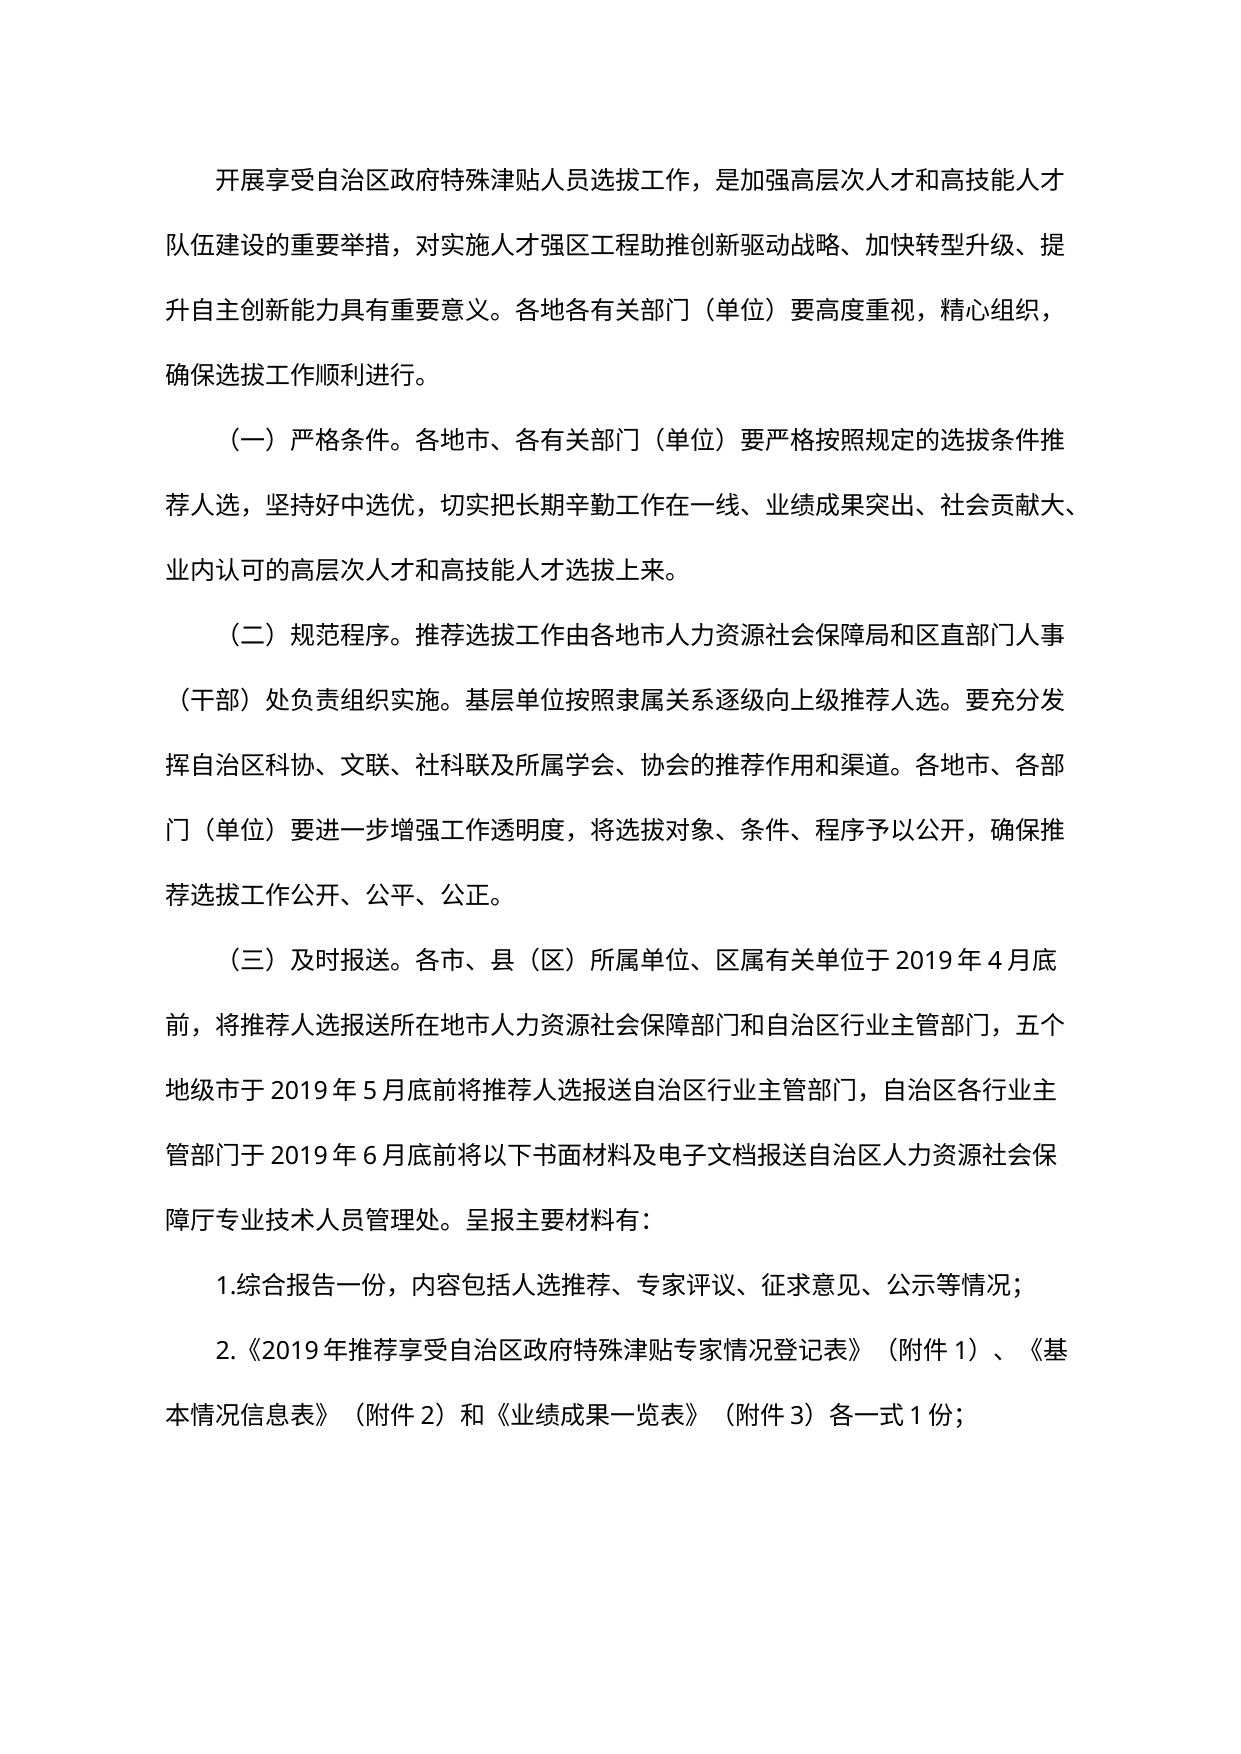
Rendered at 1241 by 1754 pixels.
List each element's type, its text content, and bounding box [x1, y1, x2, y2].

text 2.《2019年推荐享受自治区政府特殊津贴专家情况登记表》（附件1）、《基本情况信息表》（附件2）和《业绩成果一览表》（附件3）各一式1份； [165, 1316, 1075, 1446]
text （一）严格条件。各地市、各有关部门（单位）要严格按照规定的选拔条件推荐人选，坚持好中选优，切实把长期辛勤工作在一线、业绩成果突出、社会贡献大、业内认可的高层次人才和高技能人才选拔上来。 [165, 406, 1075, 601]
text 1.综合报告一份，内容包括人选推荐、专家评议、征求意见、公示等情况； [165, 1251, 1075, 1316]
text 开展享受自治区政府特殊津贴人员选拔工作，是加强高层次人才和高技能人才队伍建设的重要举措，对实施人才强区工程助推创新驱动战略、加快转型升级、提升自主创新能力具有重要意义。各地各有关部门（单位）要高度重视，精心组织，确保选拔工作顺利进行。 [165, 146, 1075, 406]
text （二）规范程序。推荐选拔工作由各地市人力资源社会保障局和区直部门人事（干部）处负责组织实施。基层单位按照隶属关系逐级向上级推荐人选。要充分发挥自治区科协、文联、社科联及所属学会、协会的推荐作用和渠道。各地市、各部门（单位）要进一步增强工作透明度，将选拔对象、条件、程序予以公开，确保推荐选拔工作公开、公平、公正。 [165, 601, 1075, 926]
text （三）及时报送。各市、县（区）所属单位、区属有关单位于2019年4月底前，将推荐人选报送所在地市人力资源社会保障部门和自治区行业主管部门，五个地级市于2019年5月底前将推荐人选报送自治区行业主管部门，自治区各行业主管部门于2019年6月底前将以下书面材料及电子文档报送自治区人力资源社会保障厅专业技术人员管理处。呈报主要材料有： [165, 926, 1075, 1251]
